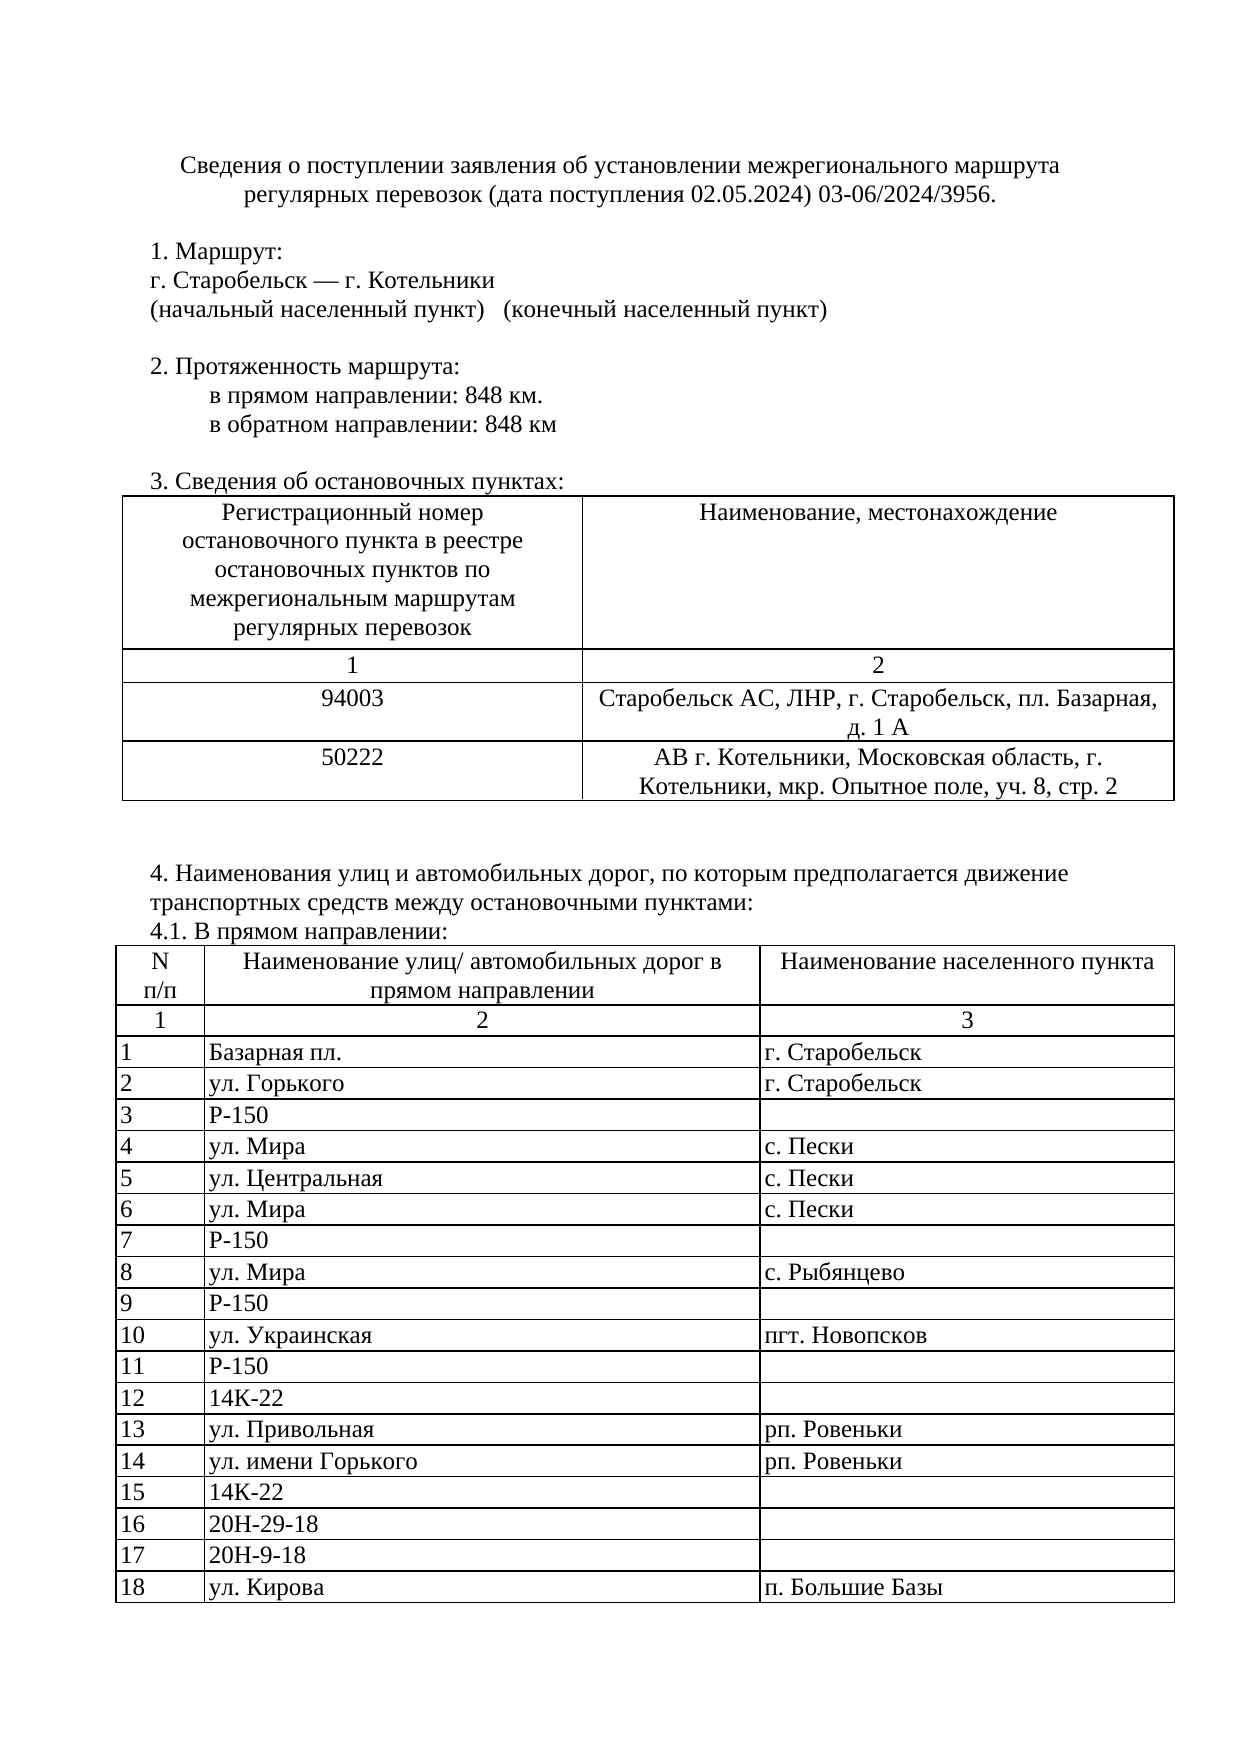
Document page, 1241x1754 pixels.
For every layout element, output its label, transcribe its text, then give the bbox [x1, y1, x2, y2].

text 1. Маршрут: [150, 236, 1090, 265]
text в прямом направлении: 848 км. [150, 380, 1090, 409]
table_cell пгт. Новопсков [761, 1320, 1174, 1350]
table_cell рп. Ровеньки [761, 1415, 1174, 1444]
table_cell 5 [117, 1163, 204, 1193]
table_cell 3 [117, 1100, 204, 1130]
table_cell Базарная пл. [205, 1037, 759, 1067]
table_cell ул. Украинская [205, 1320, 759, 1350]
table_cell 2 [583, 650, 1173, 681]
table_cell с. Пески [761, 1163, 1174, 1193]
table_cell с. Пески [761, 1131, 1174, 1161]
table_cell 9 [117, 1289, 204, 1318]
table_cell 17 [117, 1540, 204, 1570]
table_cell п. Большие Базы [761, 1572, 1174, 1602]
table_cell ул. Горького [205, 1068, 759, 1098]
table_cell 12 [117, 1383, 204, 1413]
table_cell 4 [117, 1131, 204, 1161]
table_cell ул. Привольная [205, 1415, 759, 1444]
table_header Наименование, местонахождение [583, 497, 1173, 648]
table_cell [761, 1509, 1174, 1539]
table_cell [761, 1226, 1174, 1256]
table_cell ул. Мира [205, 1194, 759, 1224]
table_cell 10 [117, 1320, 204, 1350]
table_cell 3 [761, 1006, 1174, 1035]
table_cell с. Пески [761, 1194, 1174, 1224]
table_cell г. Старобельск [761, 1068, 1174, 1098]
table_cell 7 [117, 1226, 204, 1256]
text 2. Протяженность маршрута: [150, 351, 1090, 380]
table_cell Р-150 [205, 1289, 759, 1318]
text г. Старобельск — г. Котельники [150, 265, 1090, 294]
table_cell 6 [117, 1194, 204, 1224]
table_cell 11 [117, 1352, 204, 1381]
table_cell 15 [117, 1477, 204, 1507]
table_cell 18 [117, 1572, 204, 1602]
table_cell 2 [117, 1068, 204, 1098]
text (начальный населенный пункт) (конечный населенный пункт) [150, 294, 1090, 322]
table_header Регистрационный номер остановочного пункта в реестре остановочных пунктов по межрегиональным маршрутам регулярных перевозок [123, 497, 582, 648]
table_header N п/п [117, 946, 204, 1004]
table_cell 1 [117, 1006, 204, 1035]
table_cell 20Н-29-18 [205, 1509, 759, 1539]
table_cell 20Н-9-18 [205, 1540, 759, 1570]
table_cell 13 [117, 1415, 204, 1444]
text 3. Сведения об остановочных пунктах: [150, 466, 1090, 495]
table_cell Р-150 [205, 1100, 759, 1130]
table_cell с. Рыбянцево [761, 1257, 1174, 1287]
table_cell [761, 1100, 1174, 1130]
table_cell ул. Мира [205, 1257, 759, 1287]
table_cell 14К-22 [205, 1383, 759, 1413]
table_cell [761, 1383, 1174, 1413]
table_cell 14К-22 [205, 1477, 759, 1507]
table_cell 94003 [123, 683, 582, 740]
table_cell 1 [117, 1037, 204, 1067]
table_header Наименование улиц/ автомобильных дорог в прямом направлении [205, 946, 759, 1004]
table_cell АВ г. Котельники, Московская область, г. Котельники, мкр. Опытное поле, уч. 8, стр. 2 [583, 742, 1173, 799]
text в обратном направлении: 848 км [150, 409, 1090, 437]
table_cell Р-150 [205, 1226, 759, 1256]
table_cell Р-150 [205, 1352, 759, 1381]
table_cell рп. Ровеньки [761, 1446, 1174, 1476]
table_cell 50222 [123, 742, 582, 799]
text 4. Наименования улиц и автомобильных дорог, по которым предполагается движение транспортных средств между остановочными пунктами: [150, 858, 1090, 916]
table_cell 1 [123, 650, 582, 681]
table_cell [761, 1289, 1174, 1318]
table_cell г. Старобельск [761, 1037, 1174, 1067]
table_header Наименование населенного пункта [761, 946, 1174, 1004]
text 4.1. В прямом направлении: [150, 916, 1090, 945]
table_cell 16 [117, 1509, 204, 1539]
table_cell [761, 1477, 1174, 1507]
table_cell [761, 1540, 1174, 1570]
table_cell ул. имени Горького [205, 1446, 759, 1476]
table_cell Старобельск АС, ЛНР, г. Старобельск, пл. Базарная, д. 1 А [583, 683, 1173, 740]
table_cell 8 [117, 1257, 204, 1287]
table_cell ул. Центральная [205, 1163, 759, 1193]
table_cell 2 [205, 1006, 759, 1035]
table_cell 14 [117, 1446, 204, 1476]
text Сведения о поступлении заявления об установлении межрегионального маршрута регулярных перевозок (дата поступления 02.05.2024) 03-06/2024/3956. [150, 150, 1090, 207]
table_cell [761, 1352, 1174, 1381]
table_cell ул. Мира [205, 1131, 759, 1161]
table_cell ул. Кирова [205, 1572, 759, 1602]
